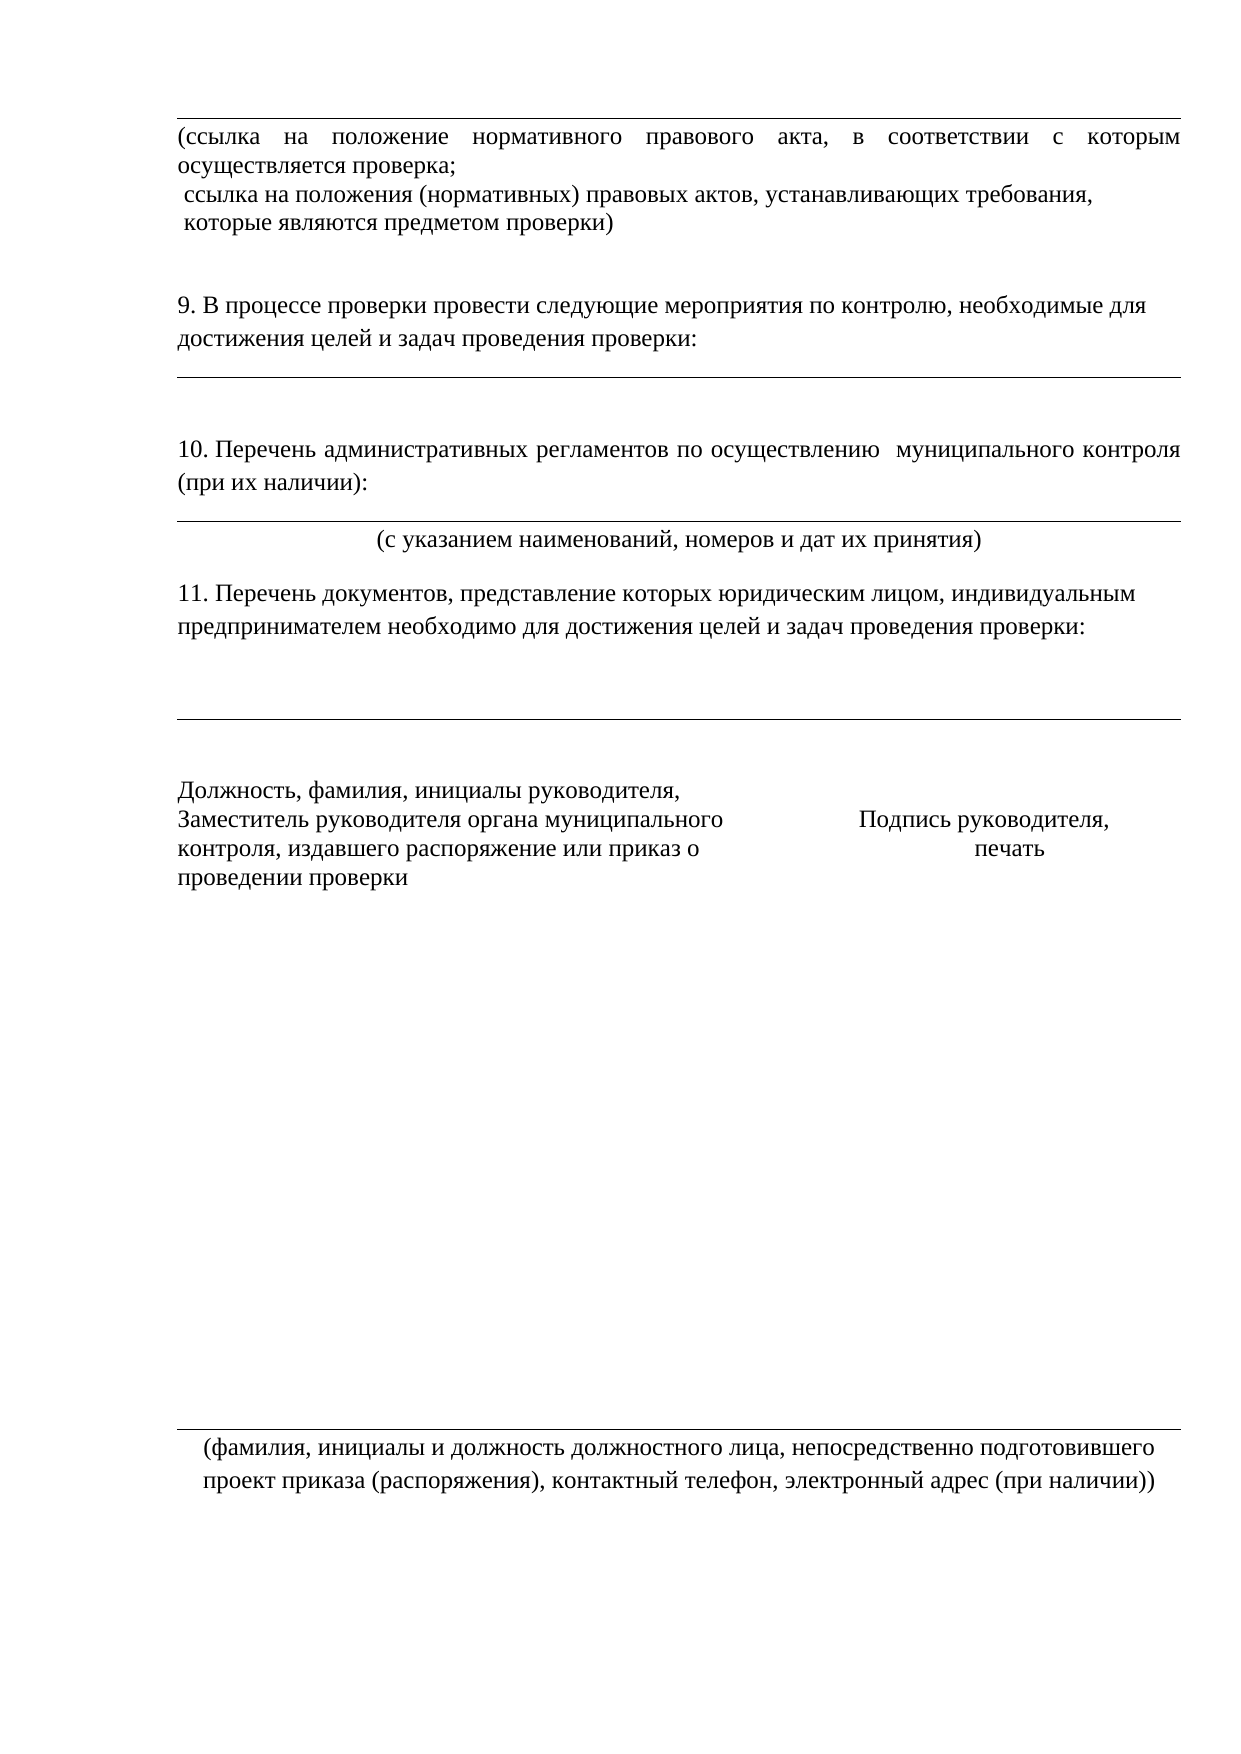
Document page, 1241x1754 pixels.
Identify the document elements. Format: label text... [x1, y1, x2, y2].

text 9. В процессе проверки провести следующие мероприятия по контролю, необходимые для достижения целей и задач проведения проверки: [177, 290, 1181, 352]
text (фамилия, инициалы и должность должностного лица, непосредственно подготовившего проект приказа (распоряжения), контактный телефон, электронный адрес (при наличии)) [177, 1430, 1181, 1494]
text которые являются предметом проверки) [177, 207, 1181, 236]
text (с указанием наименований, номеров и дат их принятия) [177, 522, 1181, 553]
text проведении проверки [177, 862, 1181, 891]
text контроля, издавшего распоряжение или приказ о печать [177, 833, 1181, 862]
text Должность, фамилия, инициалы руководителя, [177, 776, 1181, 804]
text 11. Перечень документов, представление которых юридическим лицом, индивидуальным предпринимателем необходимо для достижения целей и задач проведения проверки: [177, 578, 1181, 639]
text (ссылка на положение нормативного правового акта, в соответствии с которым осуществляется проверка; [177, 119, 1181, 179]
text 10. Перечень административных регламентов по осуществлению муниципального контроля (при их наличии): [177, 434, 1181, 496]
text ссылка на положения (нормативных) правовых актов, устанавливающих требования, [177, 179, 1181, 207]
text Заместитель руководителя органа муниципального Подпись руководителя, [177, 804, 1181, 833]
